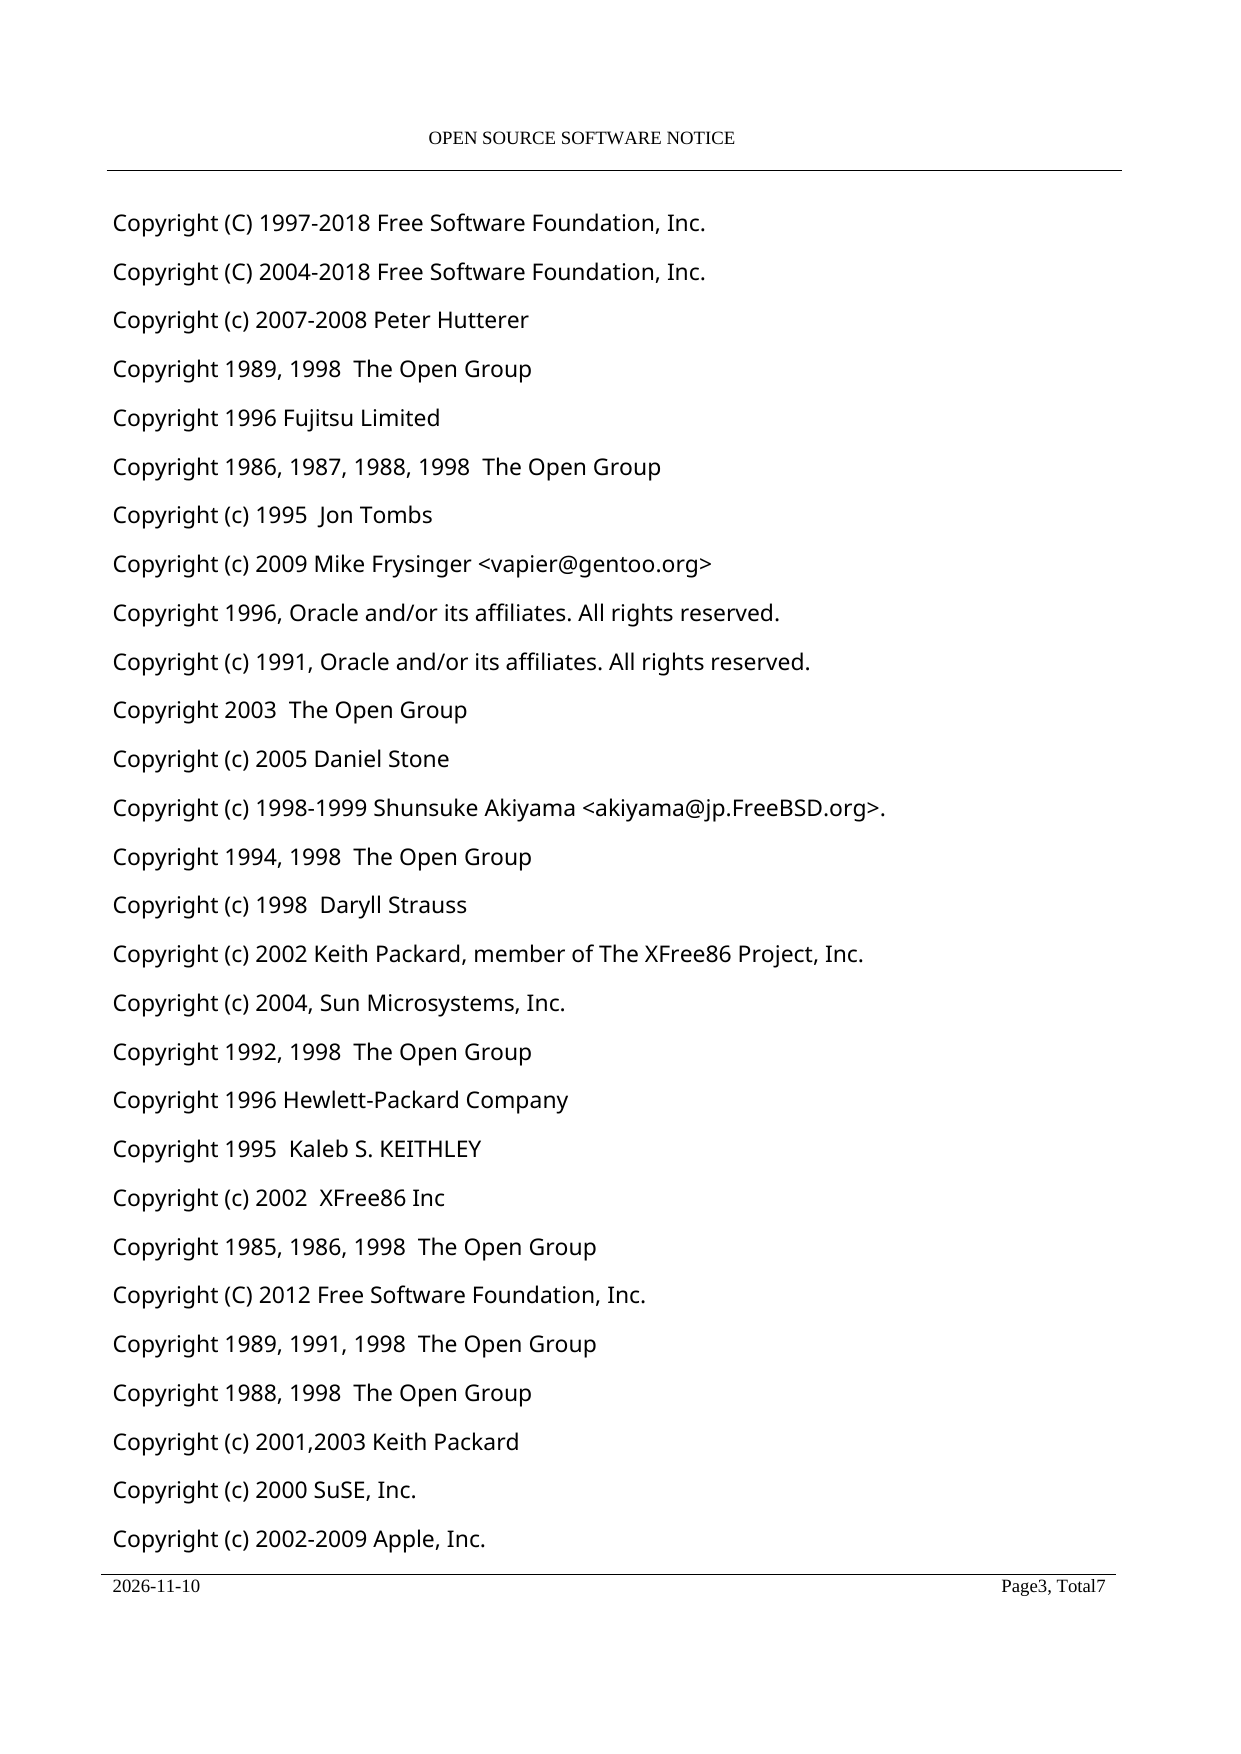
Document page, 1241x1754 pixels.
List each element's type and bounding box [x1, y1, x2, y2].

text [112, 206, 1128, 1555]
